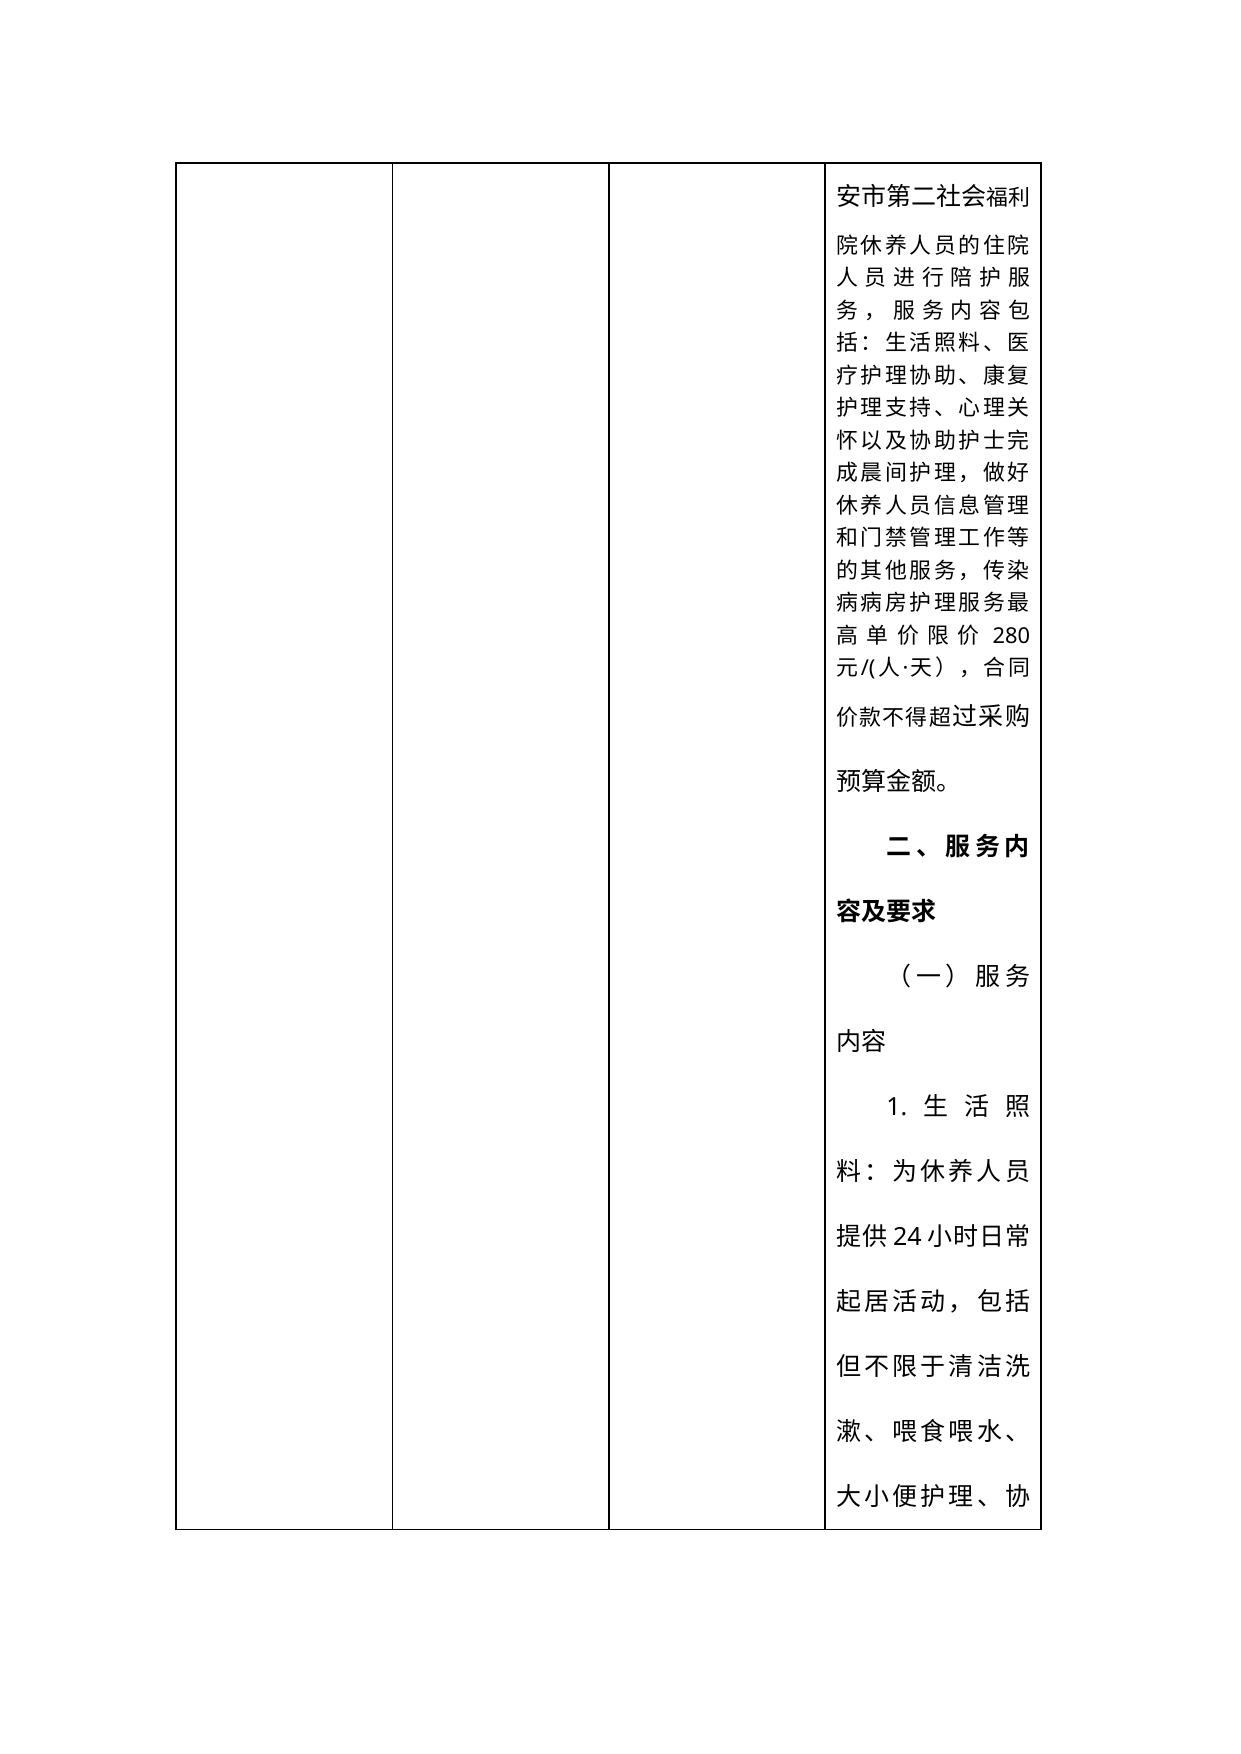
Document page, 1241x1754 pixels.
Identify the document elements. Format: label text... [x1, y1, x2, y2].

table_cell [826, 164, 1040, 1528]
table_cell 1 [393, 164, 608, 1528]
table_cell [177, 164, 392, 1528]
table_cell [610, 164, 824, 1528]
